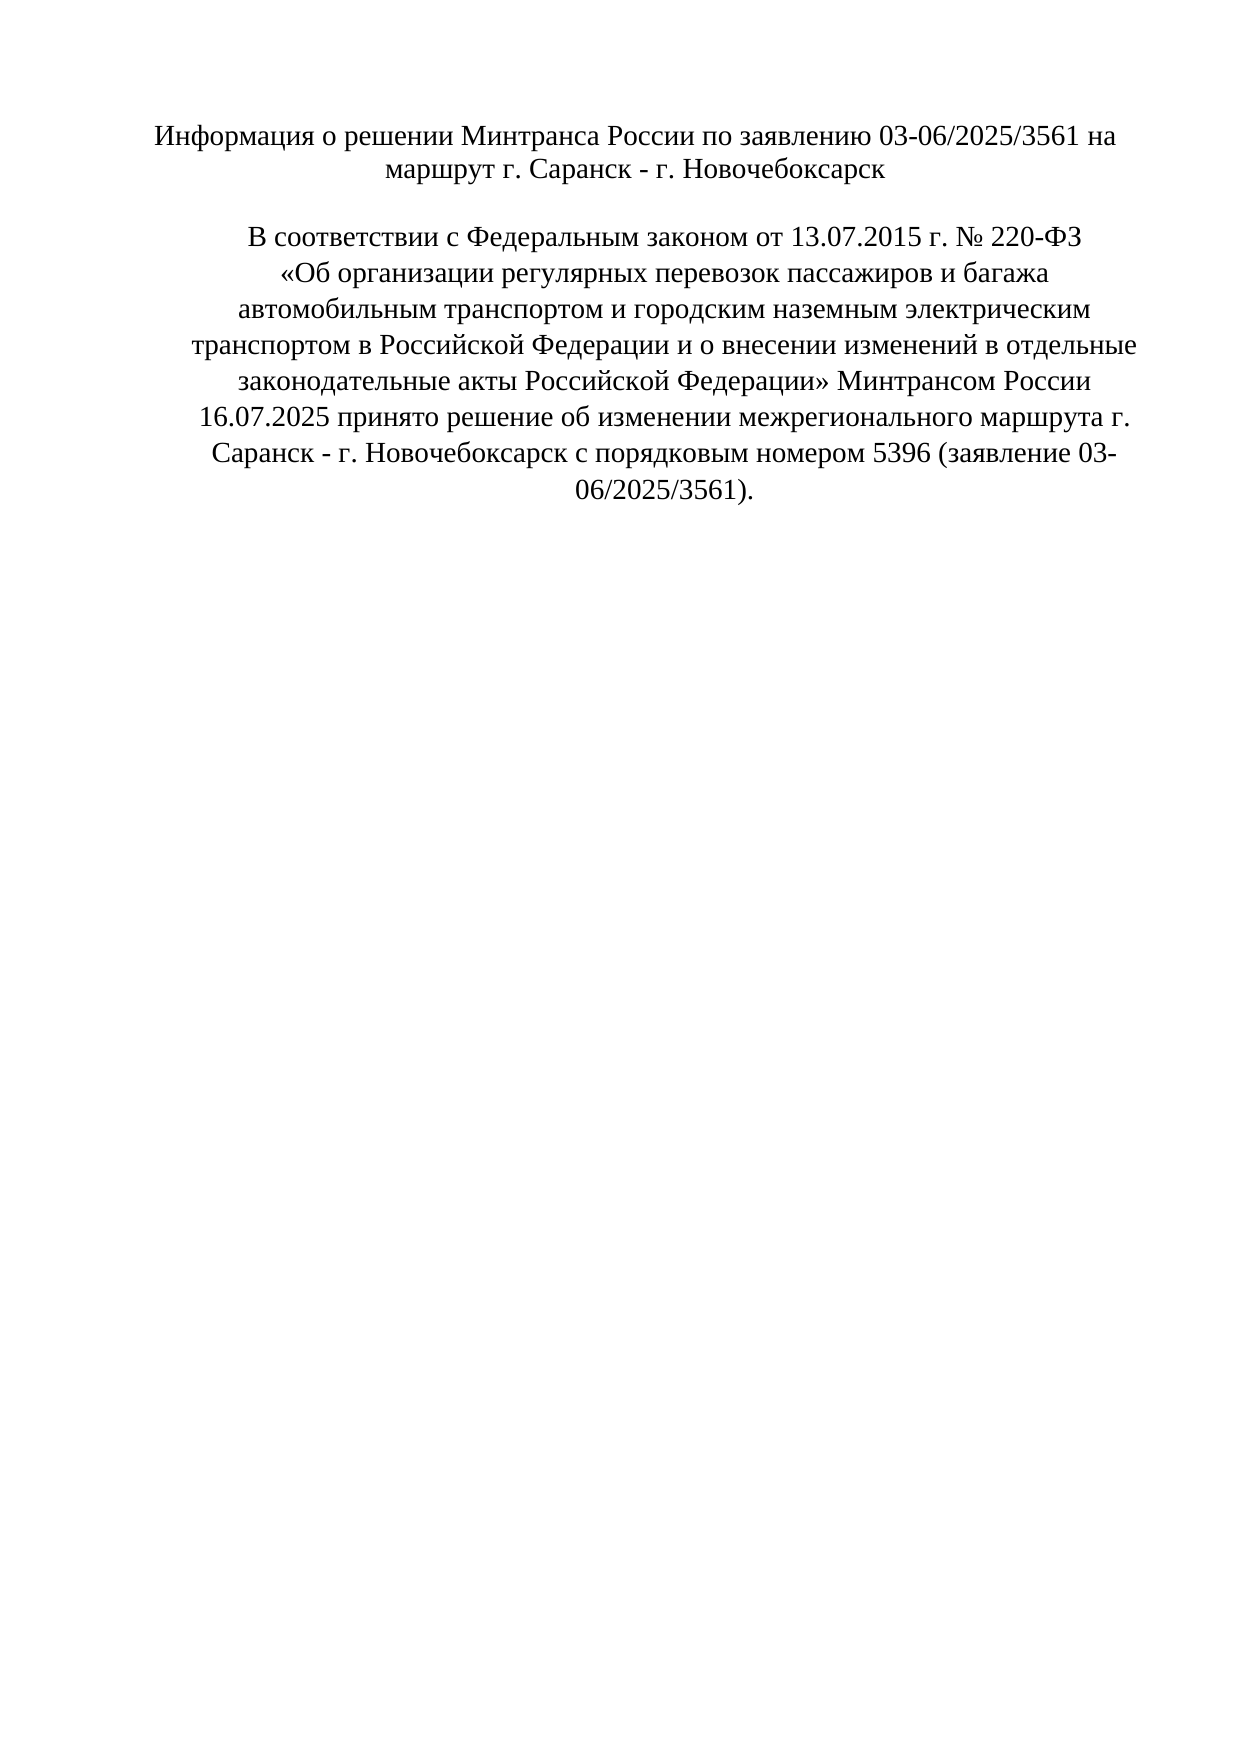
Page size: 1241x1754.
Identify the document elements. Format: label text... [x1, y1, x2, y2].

text В соответствии с Федеральным законом от 13.07.2015 г. № 220-ФЗ «Об организации регулярных перевозок пассажиров и багажа автомобильным транспортом и городским наземным электрическим транспортом в Российской Федерации и о внесении изменений в отдельные законодательные акты Российской Федерации» Минтрансом России 16.07.2025 принято решение об изменении межрегионального маршрута г. Саранск - г. Новочебоксарск с порядковым номером 5396 (заявление 03-06/2025/3561). [177, 219, 1152, 505]
text Информация о решении Минтранса России по заявлению 03-06/2025/3561 на маршрут г. Саранск - г. Новочебоксарск [118, 118, 1152, 185]
